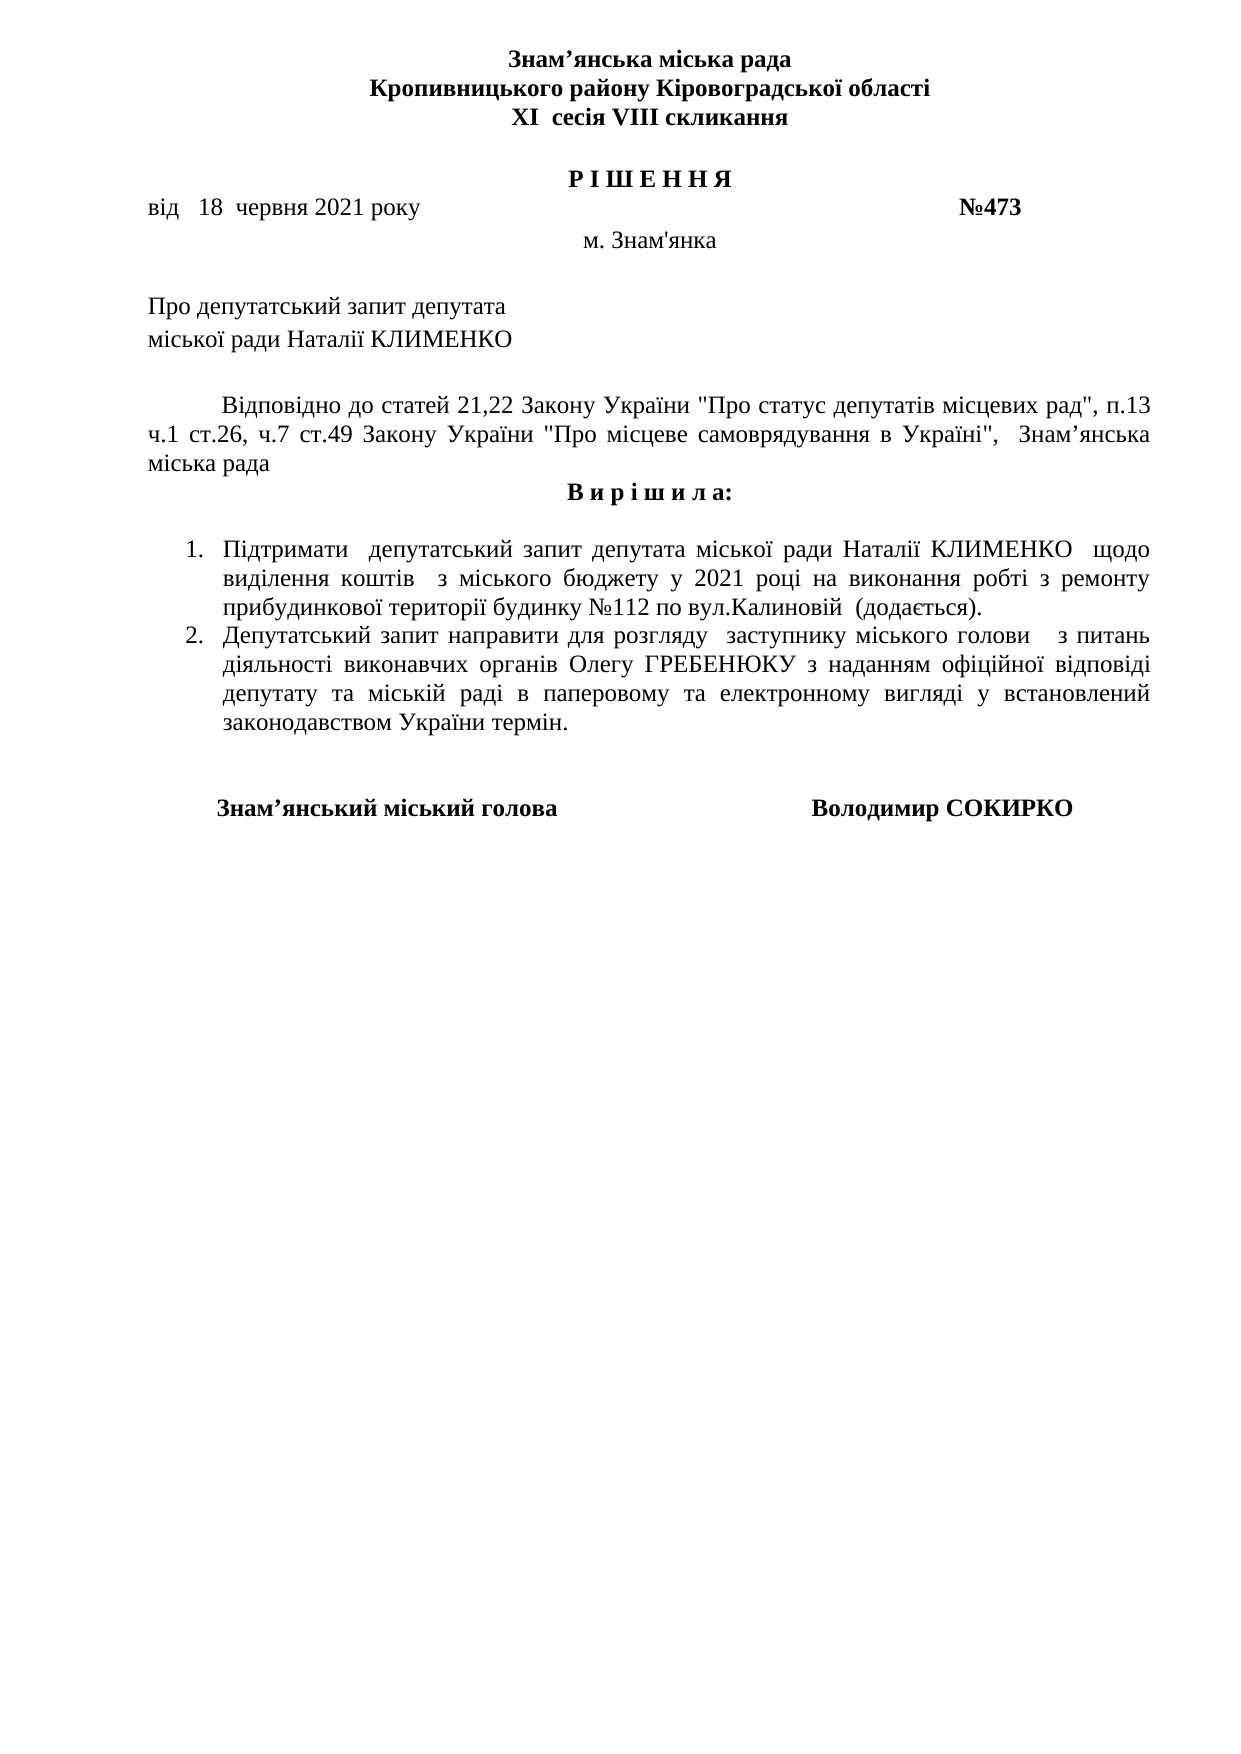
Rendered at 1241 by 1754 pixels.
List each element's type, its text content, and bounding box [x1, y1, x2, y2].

text м. Знам'янка [148, 225, 1152, 254]
text міської ради Наталії КЛИМЕНКО [148, 324, 1152, 353]
subtitle Р І Ш Е Н Н Я [148, 164, 1152, 192]
text Про депутатський запит депутата [148, 291, 1152, 320]
text В и р і ш и л а: [148, 477, 1152, 506]
text Знам’янська міська рада [148, 44, 1152, 73]
text Відповідно до статей 21,22 Закону України "Про статус депутатів місцевих рад", п.13 ч.1 ст.26, ч.7 ст.49 Закону України "Про місцеве самоврядування в Україні", Знам’янська міська рада [148, 391, 1152, 477]
text Кропивницького району Кіровоградської області [148, 73, 1152, 102]
list Депутатський запит направити для розгляду заступнику міського голови з питань діяльності виконавчих органів Олегу ГРЕБЕНЮКУ з наданням офіційної відповіді депутату та міській раді в паперовому та електронному вигляді у встановлений законодавством України термін. [185, 621, 1152, 736]
text XI сесія VIII скликання [148, 102, 1152, 131]
text Знам’янський міський голова Володимир СОКИРКО [148, 793, 1152, 822]
list Підтримати депутатський запит депутата міської ради Наталії КЛИМЕНКО щодо виділення коштів з міського бюджету у 2021 році на виконання робті з ремонту прибудинкової території будинку №112 по вул.Калиновій (додається). [185, 534, 1152, 621]
text від 18 червня 2021 року №473 [148, 192, 1152, 221]
